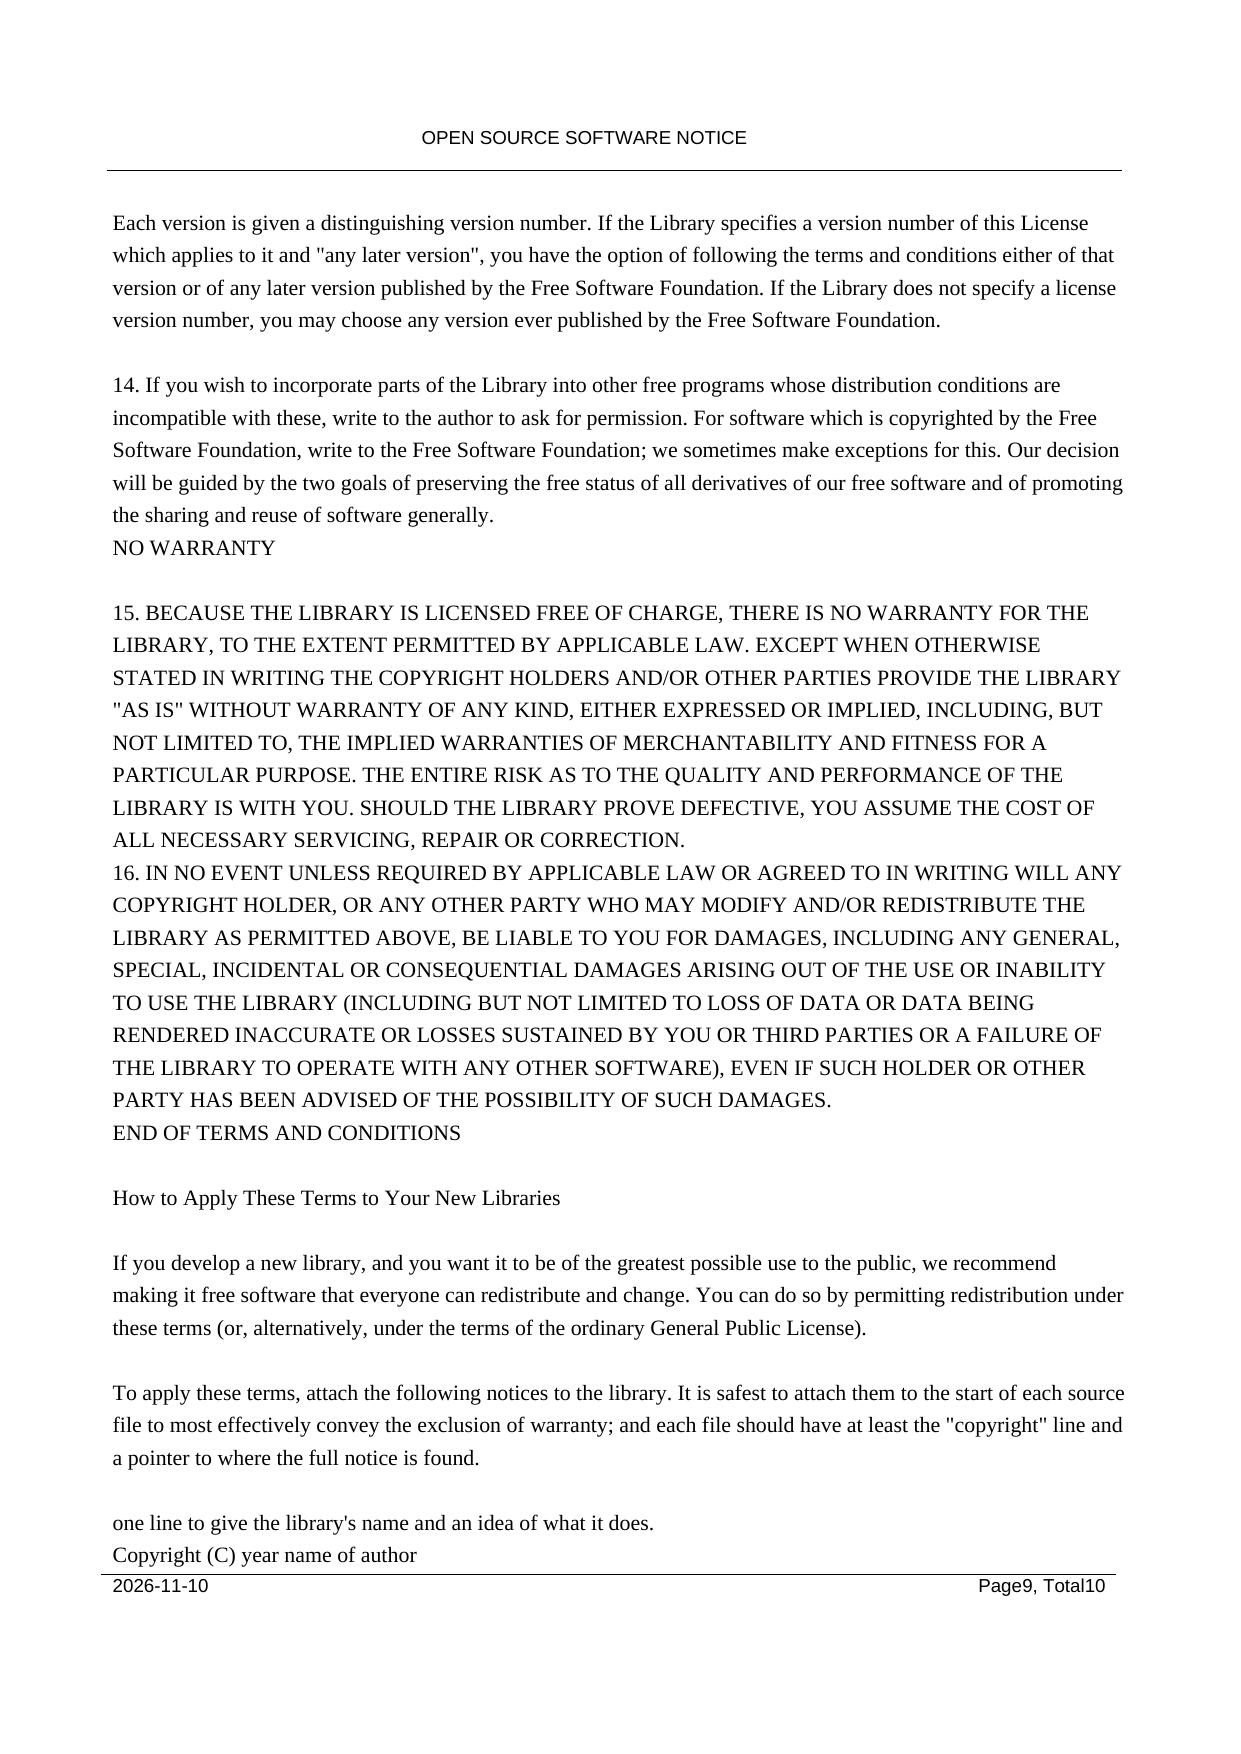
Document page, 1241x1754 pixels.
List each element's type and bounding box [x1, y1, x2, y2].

text [112, 206, 1128, 1571]
